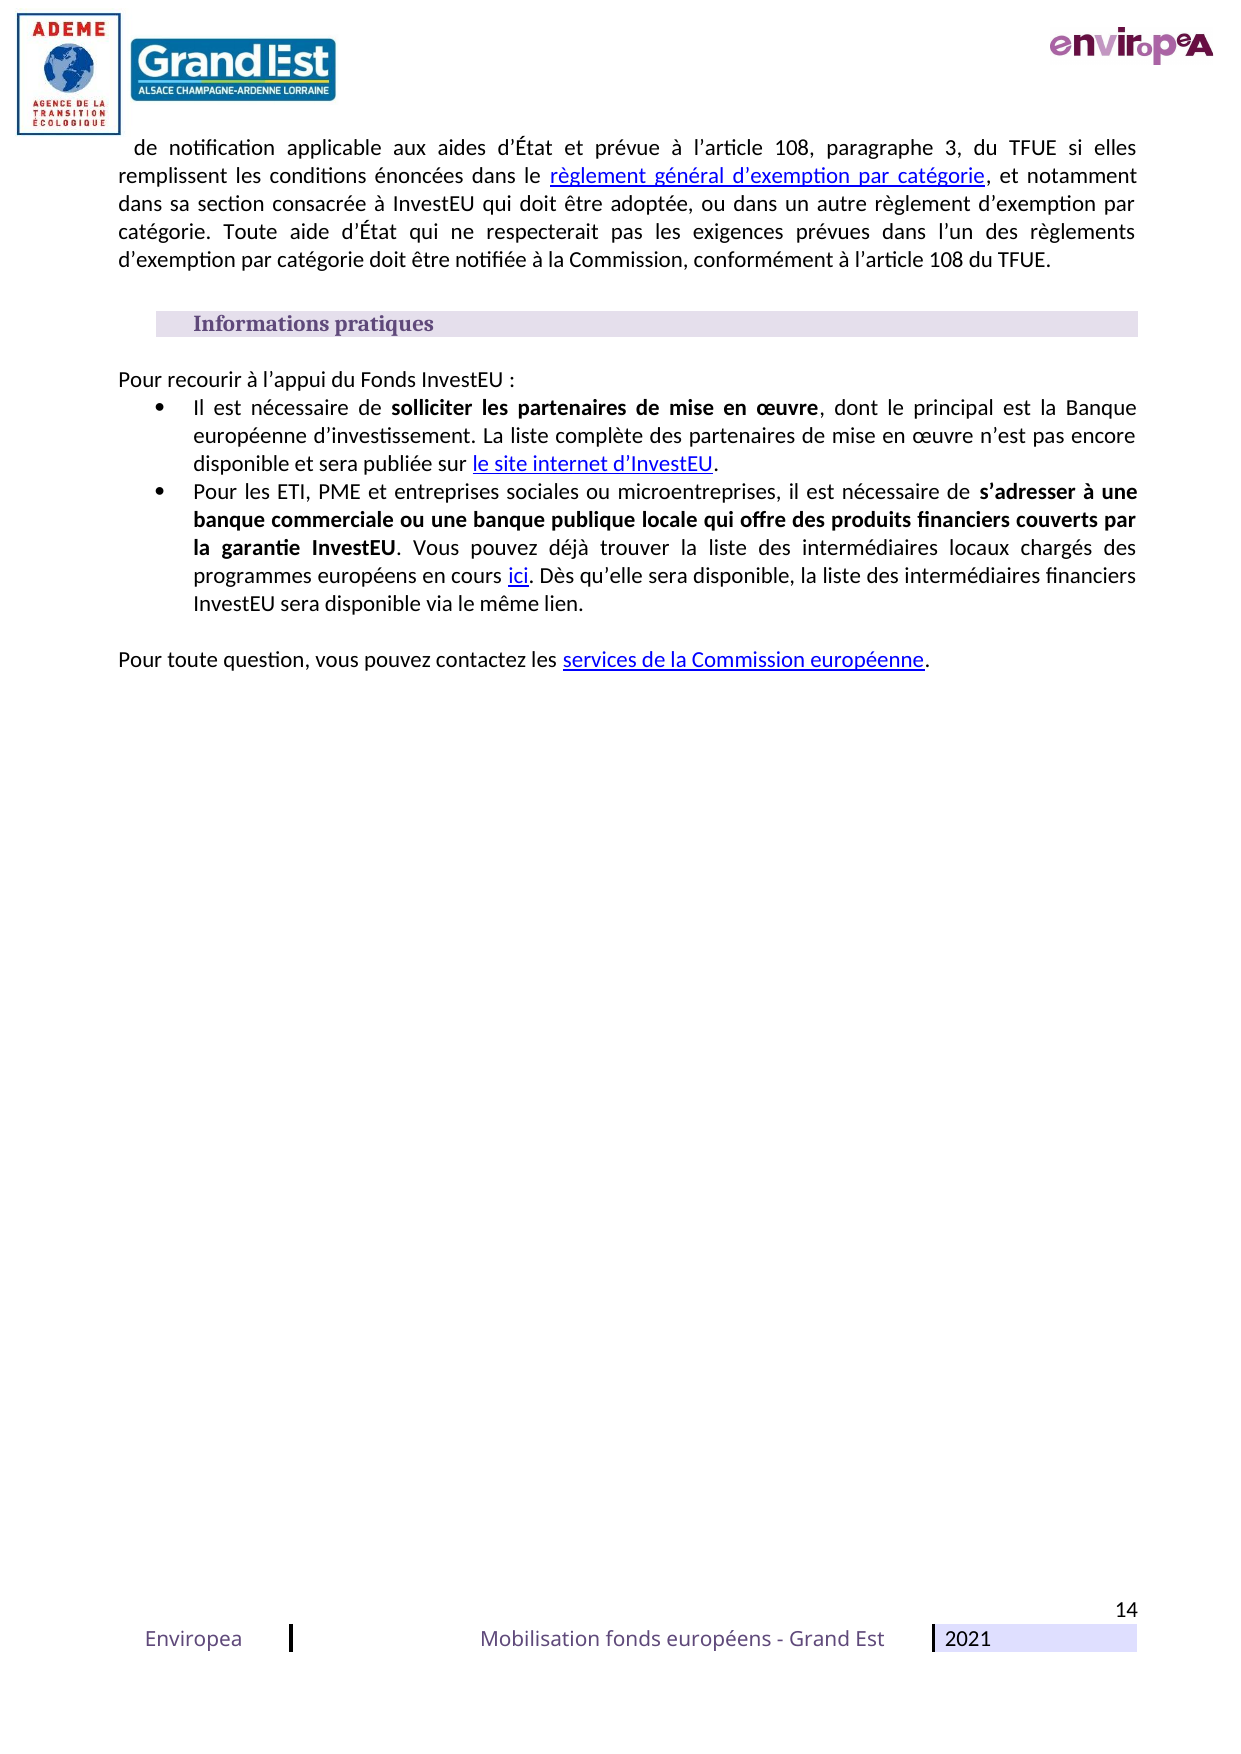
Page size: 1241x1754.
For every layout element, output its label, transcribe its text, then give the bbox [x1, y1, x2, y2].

text Pour toute question, vous pouvez contactez les services de la Commission européenne. [118, 645, 1138, 673]
list Pour les ETI, PME et entreprises sociales ou microentreprises, il est nécessaire de s’adresser à une banque commerciale ou une banque publique locale qui offre des produits financiers couverts par la garantie InvestEU. Vous pouvez déjà trouver la liste des intermédiaires locaux chargés des programmes européens en cours ici. Dès qu’elle sera disponible, la liste des intermédiaires financiers InvestEU sera disponible via le même lien. [156, 477, 1138, 617]
subtitle Informations pratiques [156, 311, 1138, 337]
picture [3, 8, 339, 139]
picture [1050, 27, 1214, 65]
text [118, 133, 1138, 273]
text Pour recourir à l’appui du Fonds InvestEU : [118, 365, 1138, 393]
list Il est nécessaire de solliciter les partenaires de mise en œuvre, dont le principal est la Banque européenne d’investissement. La liste complète des partenaires de mise en œuvre n’est pas encore disponible et sera publiée sur le site internet d’InvestEU. [156, 393, 1138, 477]
